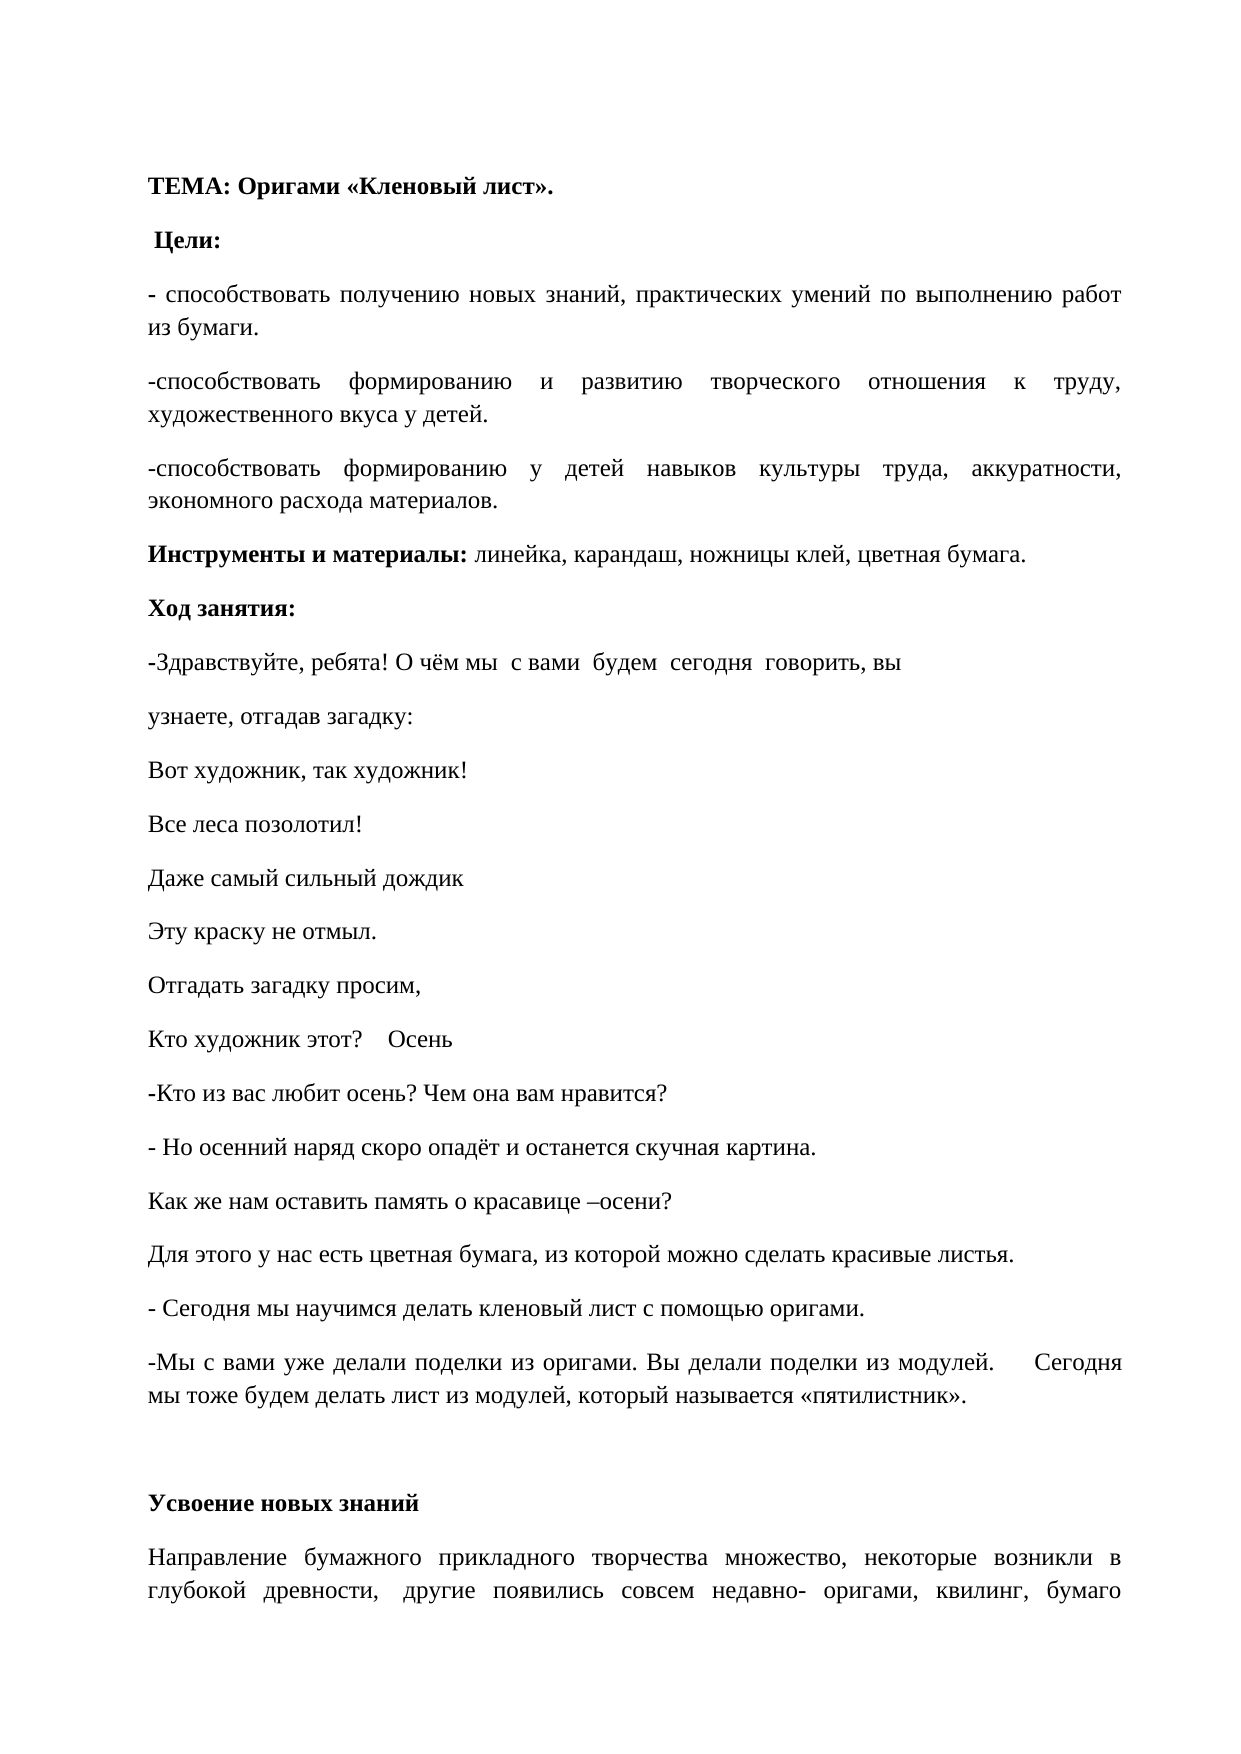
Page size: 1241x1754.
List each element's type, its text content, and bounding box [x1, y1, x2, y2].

text - Но осенний наряд скоро опадёт и останется скучная картина. [148, 1132, 1122, 1161]
text Цели: [148, 225, 1122, 254]
text Как же нам оставить память о красавице –осени? [148, 1186, 1122, 1214]
text Отгадать загадку просим, [148, 970, 1122, 999]
text -Кто из вас любит осень? Чем она вам нравится? [148, 1078, 1122, 1107]
text - способствовать получению новых знаний, практических умений по выполнению работ из бумаги. [148, 279, 1122, 341]
text Усвоение новых знаний [148, 1488, 1122, 1517]
text -Мы с вами уже делали поделки из оригами. Вы делали поделки из модулей. Сегодня мы тоже будем делать лист из модулей, который называется «пятилистник». [148, 1347, 1122, 1409]
text - Сегодня мы научимся делать кленовый лист с помощью оригами. [148, 1293, 1122, 1322]
text Кто художник этот? Осень [148, 1024, 1122, 1053]
text Эту краску не отмыл. [148, 916, 1122, 945]
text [148, 1542, 1122, 1604]
text Ход занятия: [148, 593, 1122, 622]
text -способствовать формированию у детей навыков культуры труда, аккуратности, экономного расхода материалов. [148, 453, 1122, 514]
text ТЕМА: Оригами «Кленовый лист». [148, 171, 1122, 200]
text -способствовать формированию и развитию творческого отношения к труду, художественного вкуса у детей. [148, 366, 1122, 427]
text Даже самый сильный дождик [148, 863, 1122, 891]
text Вот художник, так художник! [148, 755, 1122, 784]
text Инструменты и материалы: линейка, карандаш, ножницы клей, цветная бумага. [148, 539, 1122, 568]
text узнаете, отгадав загадку: [148, 701, 1122, 730]
text Все леса позолотил! [148, 809, 1122, 837]
text Для этого у нас есть цветная бумага, из которой можно сделать красивые листья. [148, 1239, 1122, 1268]
text -Здравствуйте, ребята! О чём мы с вами будем сегодня говорить, вы [148, 647, 1122, 676]
